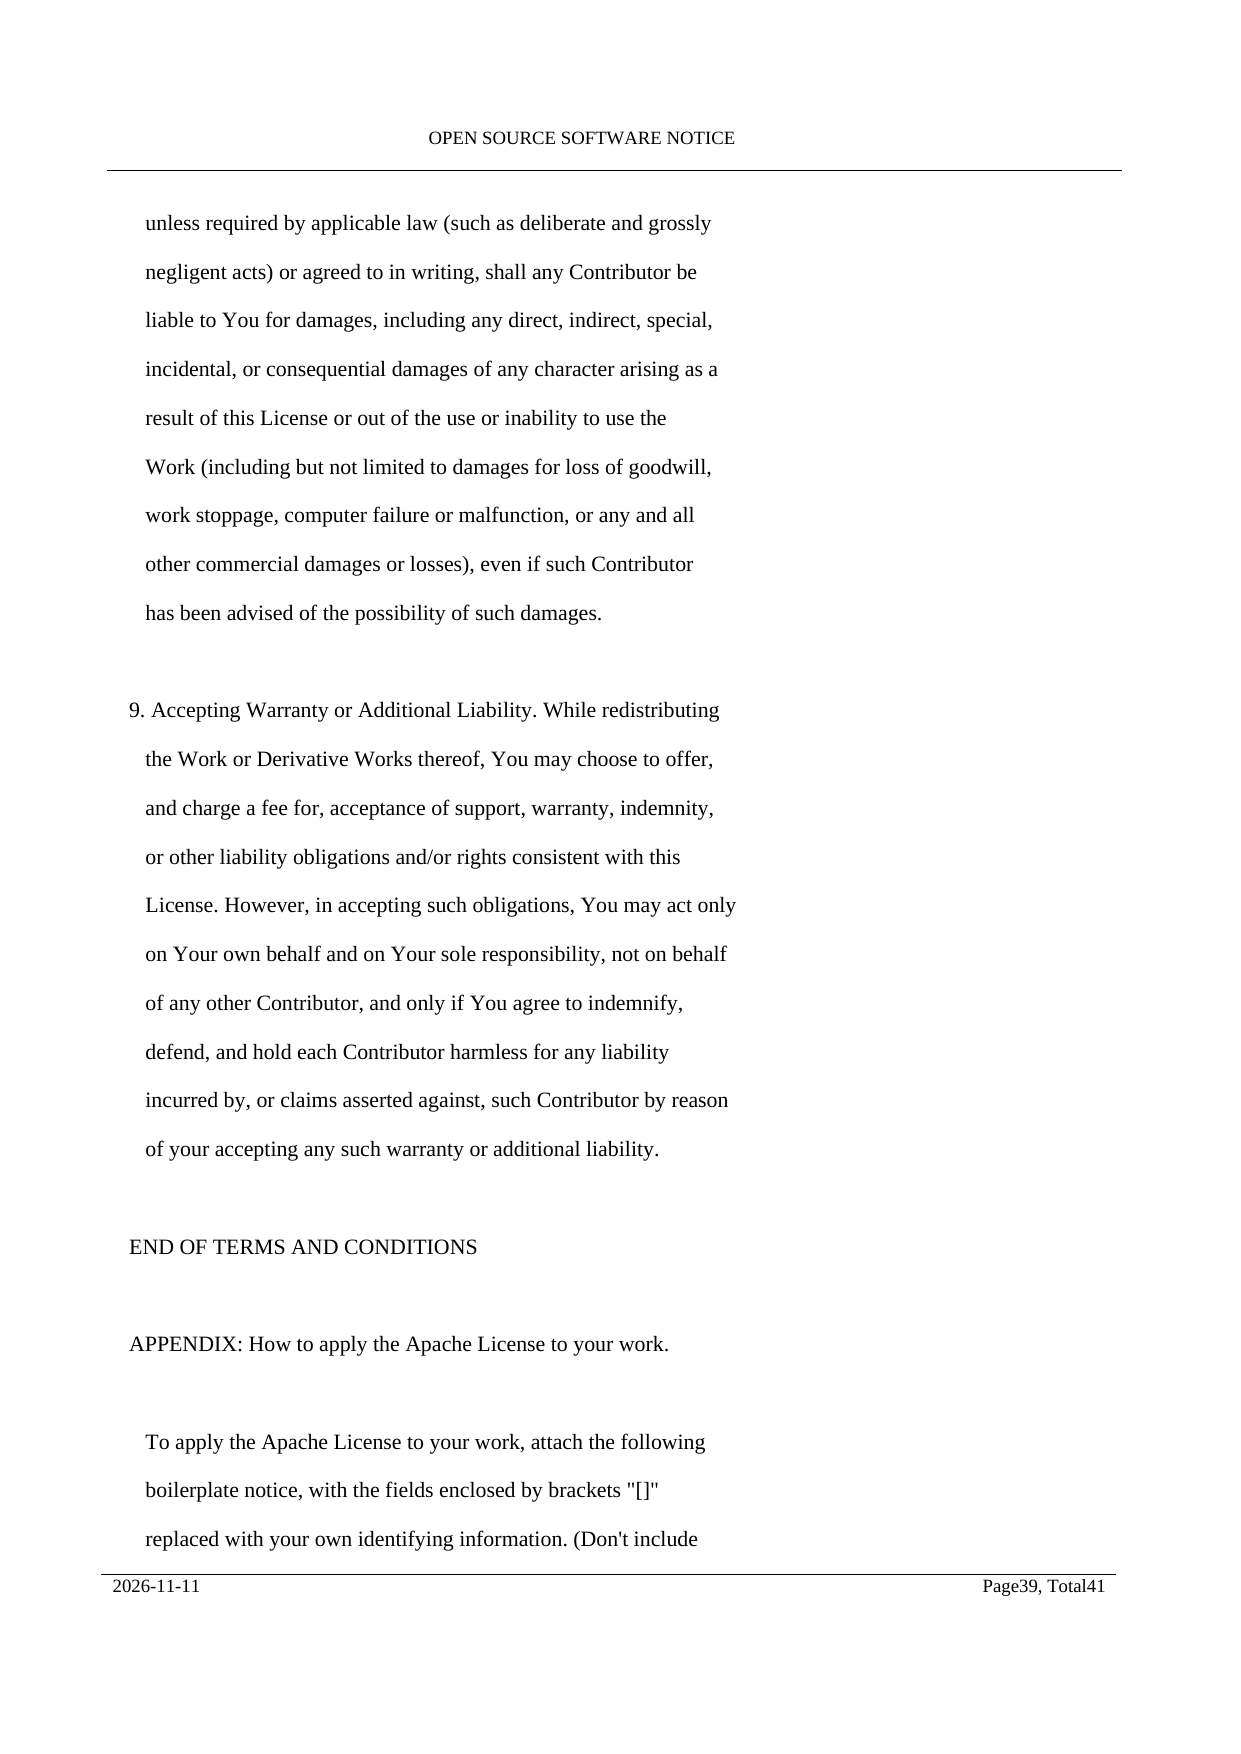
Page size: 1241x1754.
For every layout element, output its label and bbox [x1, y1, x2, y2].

text [112, 206, 1128, 1555]
